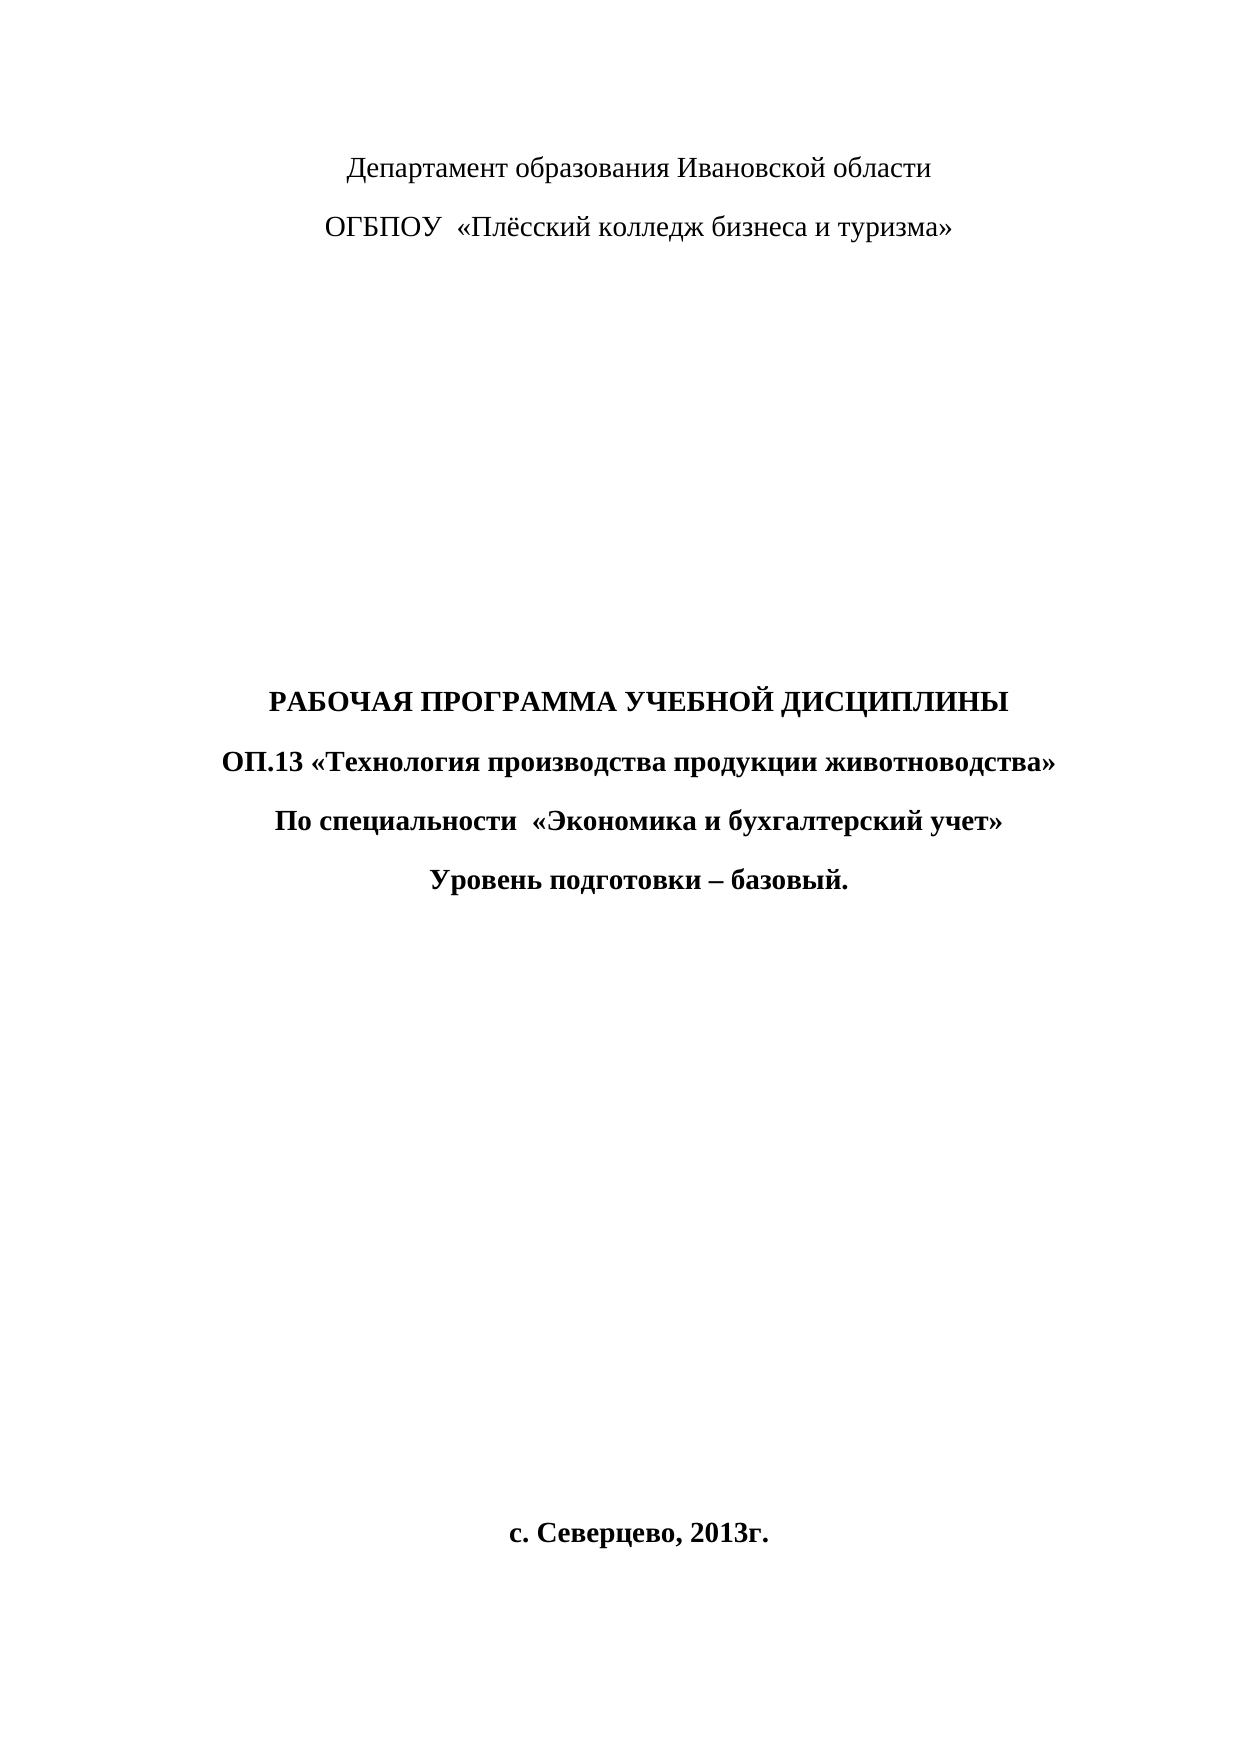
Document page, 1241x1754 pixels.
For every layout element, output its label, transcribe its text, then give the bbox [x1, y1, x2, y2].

text с. Северцево, 2013г. [150, 1516, 1090, 1549]
text По специальности «Экономика и бухгалтерский учет» [150, 803, 1090, 837]
text РАБОЧАЯ ПРОГРАММА УЧЕБНОЙ ДИСЦИПЛИНЫ [150, 684, 1090, 718]
text ОП.13 «Технология производства продукции животноводства» [150, 744, 1090, 777]
text Департамент образования Ивановской области [150, 150, 1090, 183]
text ОГБПОУ «Плёсский колледж бизнеса и туризма» [150, 209, 1090, 243]
text Уровень подготовки – базовый. [150, 862, 1090, 896]
